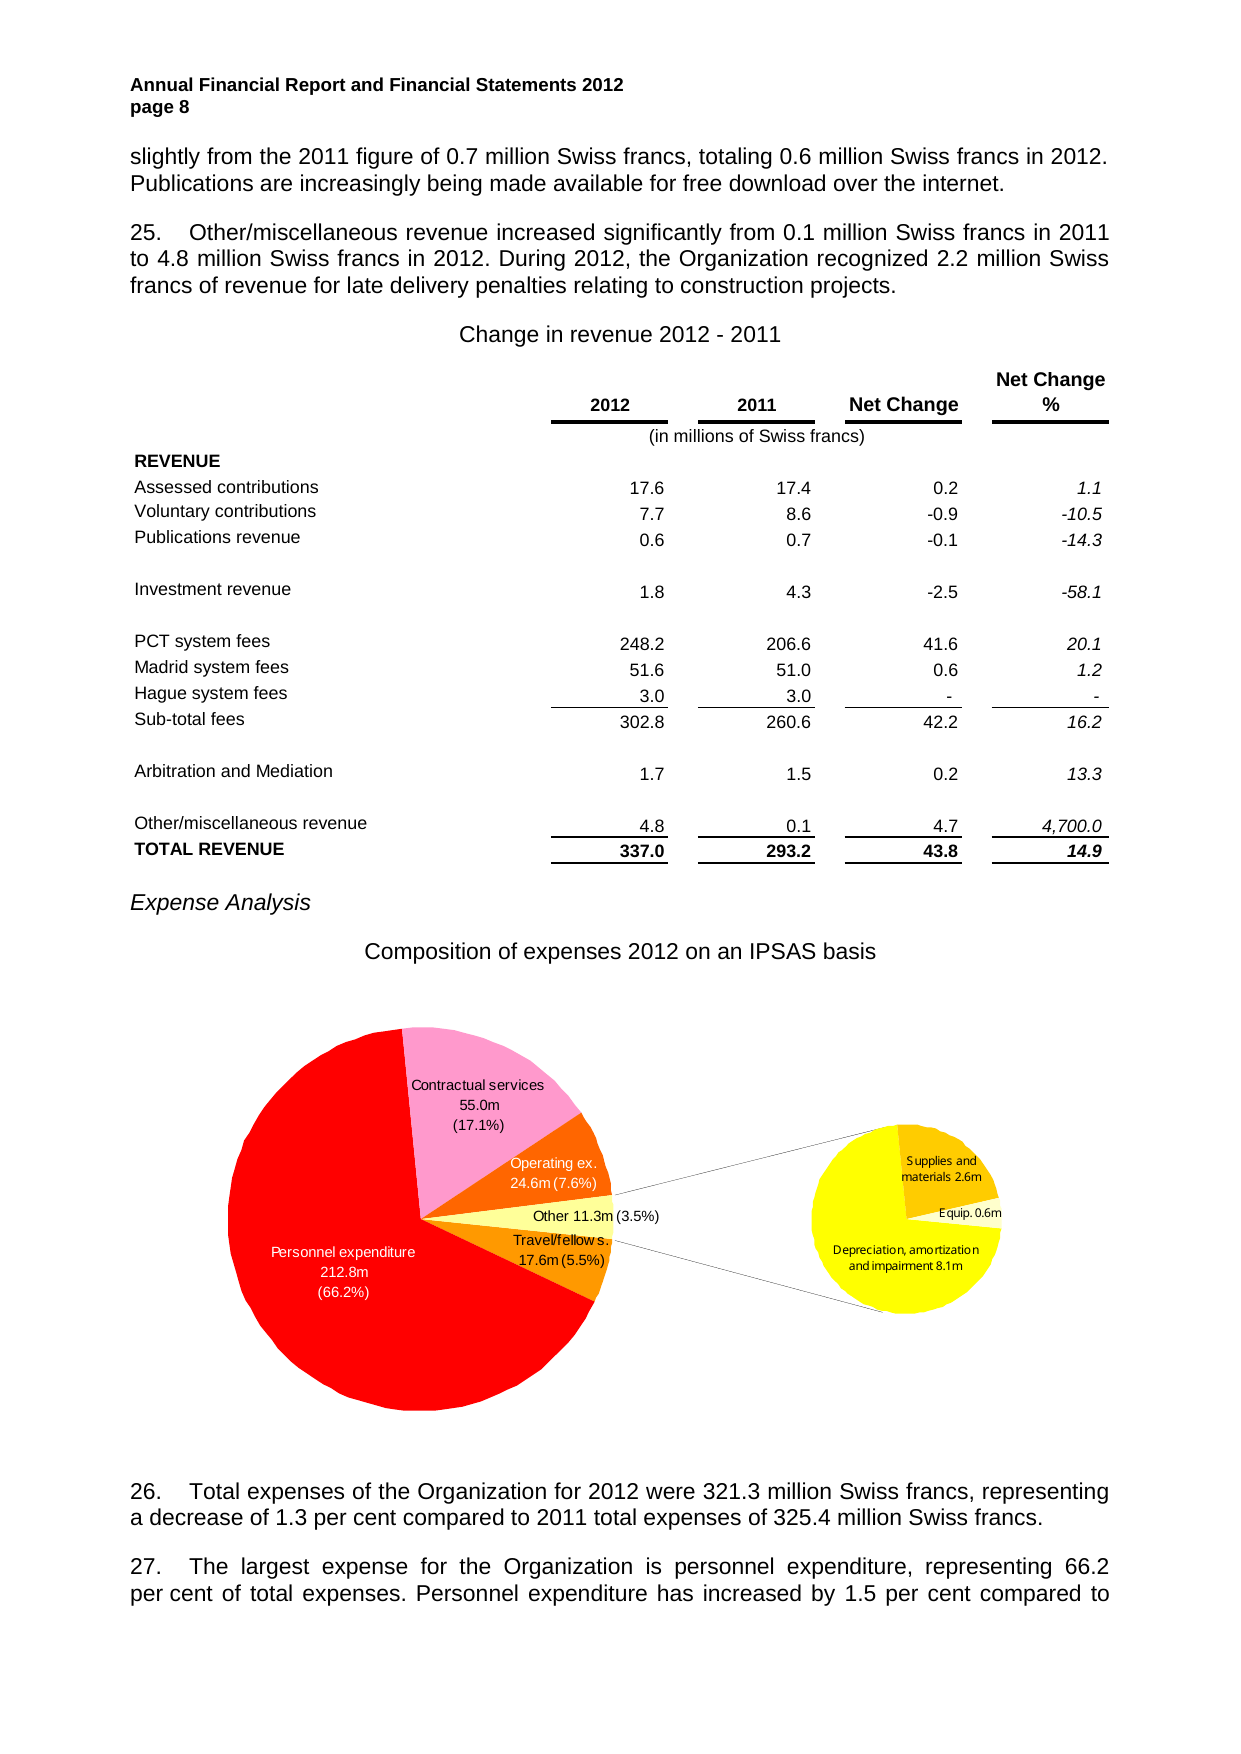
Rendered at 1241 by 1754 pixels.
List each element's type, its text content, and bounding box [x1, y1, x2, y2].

text Other/miscellaneous revenue increased significantly from 0.1 million Swiss francs in 2011 to 4.8 million Swiss francs in 2012. During 2012, the Organization recognized 2.2 million Swiss francs of revenue for late delivery penalties relating to construction projects. [130, 219, 1110, 298]
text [130, 1553, 1110, 1606]
text Total expenses of the Organization for 2012 were 321.3 million Swiss francs, representing a decrease of 1.3 per cent compared to 2011 total expenses of 325.4 million Swiss francs. [130, 1478, 1110, 1530]
list Composition of expenses 2012 on an IPSAS basis [130, 938, 1110, 964]
list Expense Analysis [130, 370, 1110, 915]
list Change in revenue 2012 - 2011 [130, 321, 1110, 347]
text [130, 143, 1110, 196]
